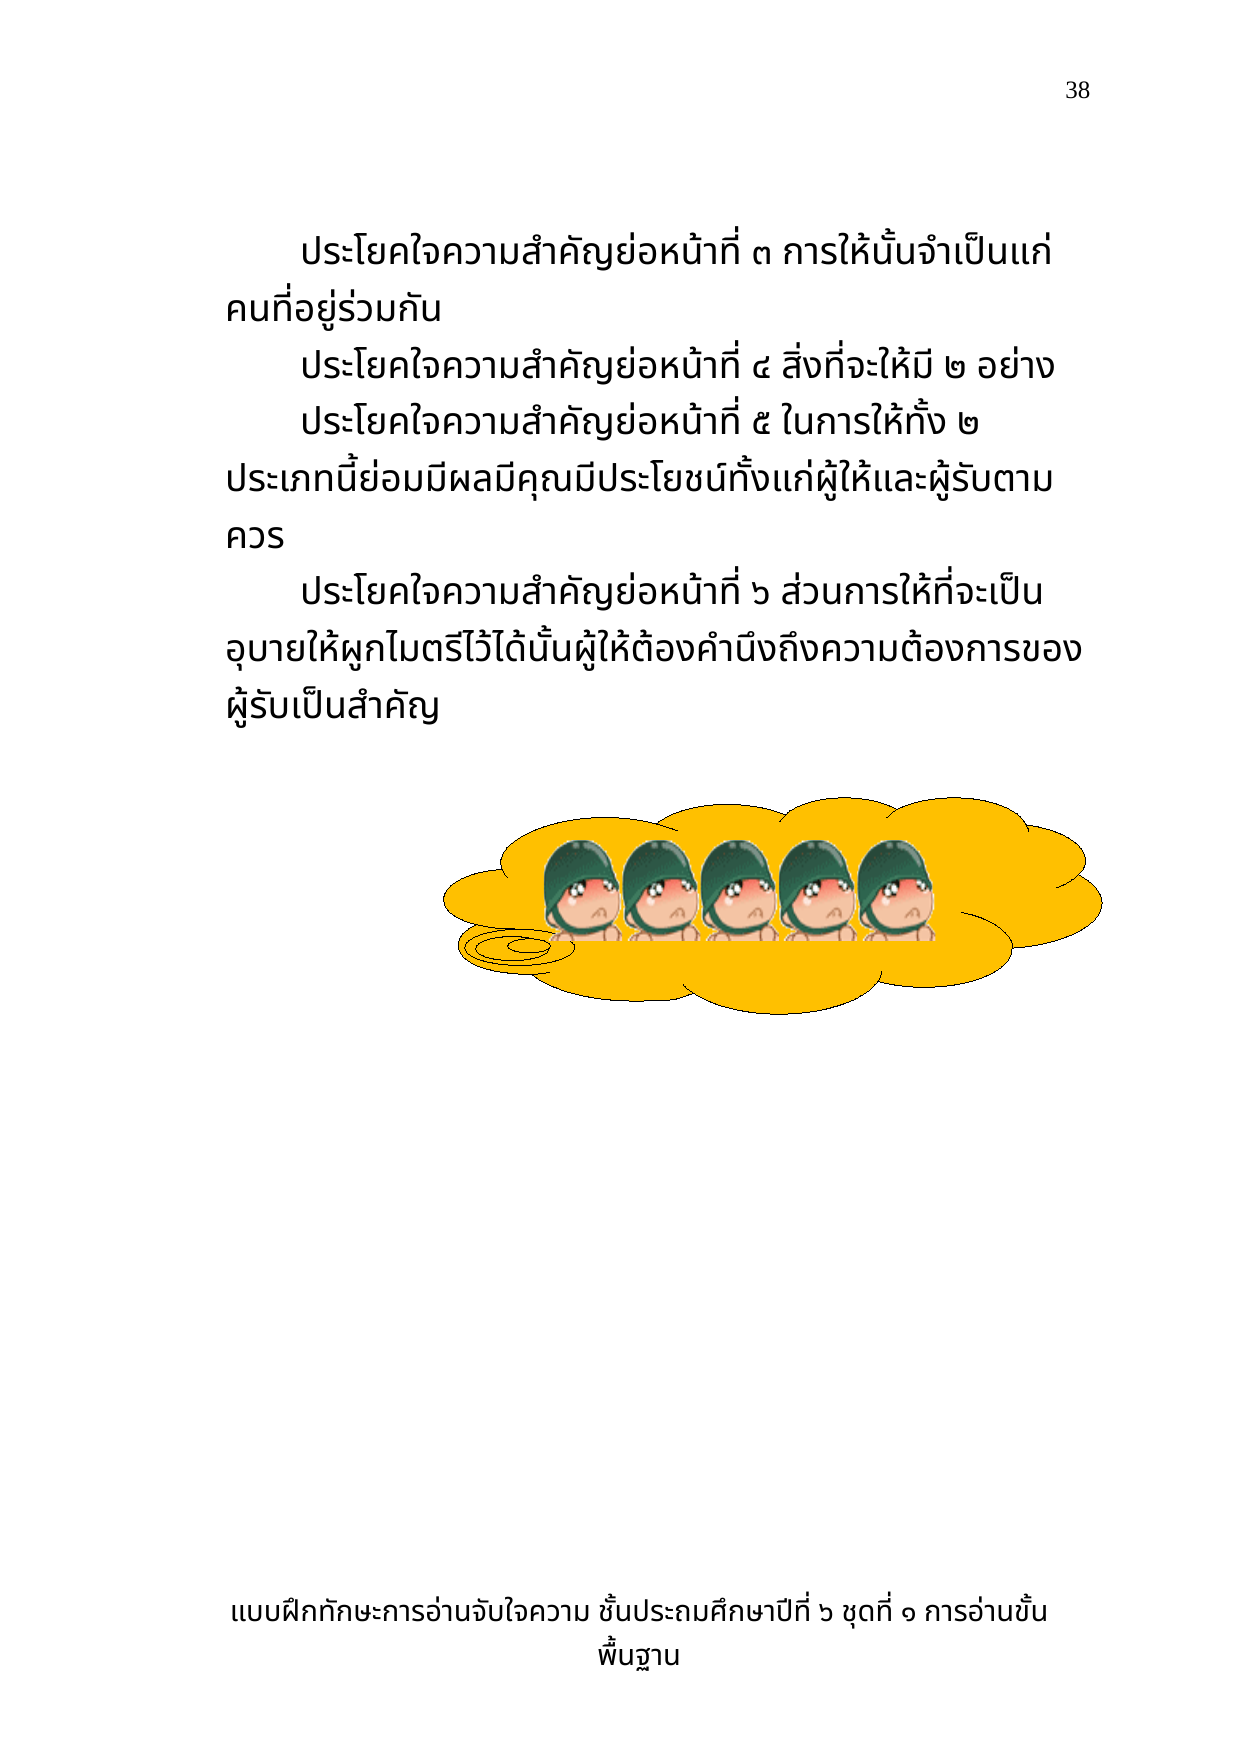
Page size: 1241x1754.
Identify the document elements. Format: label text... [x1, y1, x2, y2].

text ประโยคใจความสำคัญย่อหน้าที่ ๔ สิ่งที่จะให้มี ๒ อย่าง [225, 338, 1090, 395]
text ประโยคใจความสำคัญย่อหน้าที่ ๓ การให้นั้นจำเป็นแก่คนที่อยู่ร่วมกัน [225, 225, 1090, 338]
text ประโยคใจความสำคัญย่อหน้าที่ ๖ ส่วนการให้ที่จะเป็นอุบายให้ผูกไมตรีไว้ได้นั้นผู้ให้ต้องคำนึงถึงความต้องการของผู้รับเป็นสำคัญ [225, 565, 1090, 735]
text ประโยคใจความสำคัญย่อหน้าที่ ๕ ในการให้ทั้ง ๒ ประเภทนี้ย่อมมีผลมีคุณมีประโยชน์ทั้งแก่ผู้ให้และผู้รับตามควร [225, 395, 1090, 565]
picture [543, 840, 936, 941]
